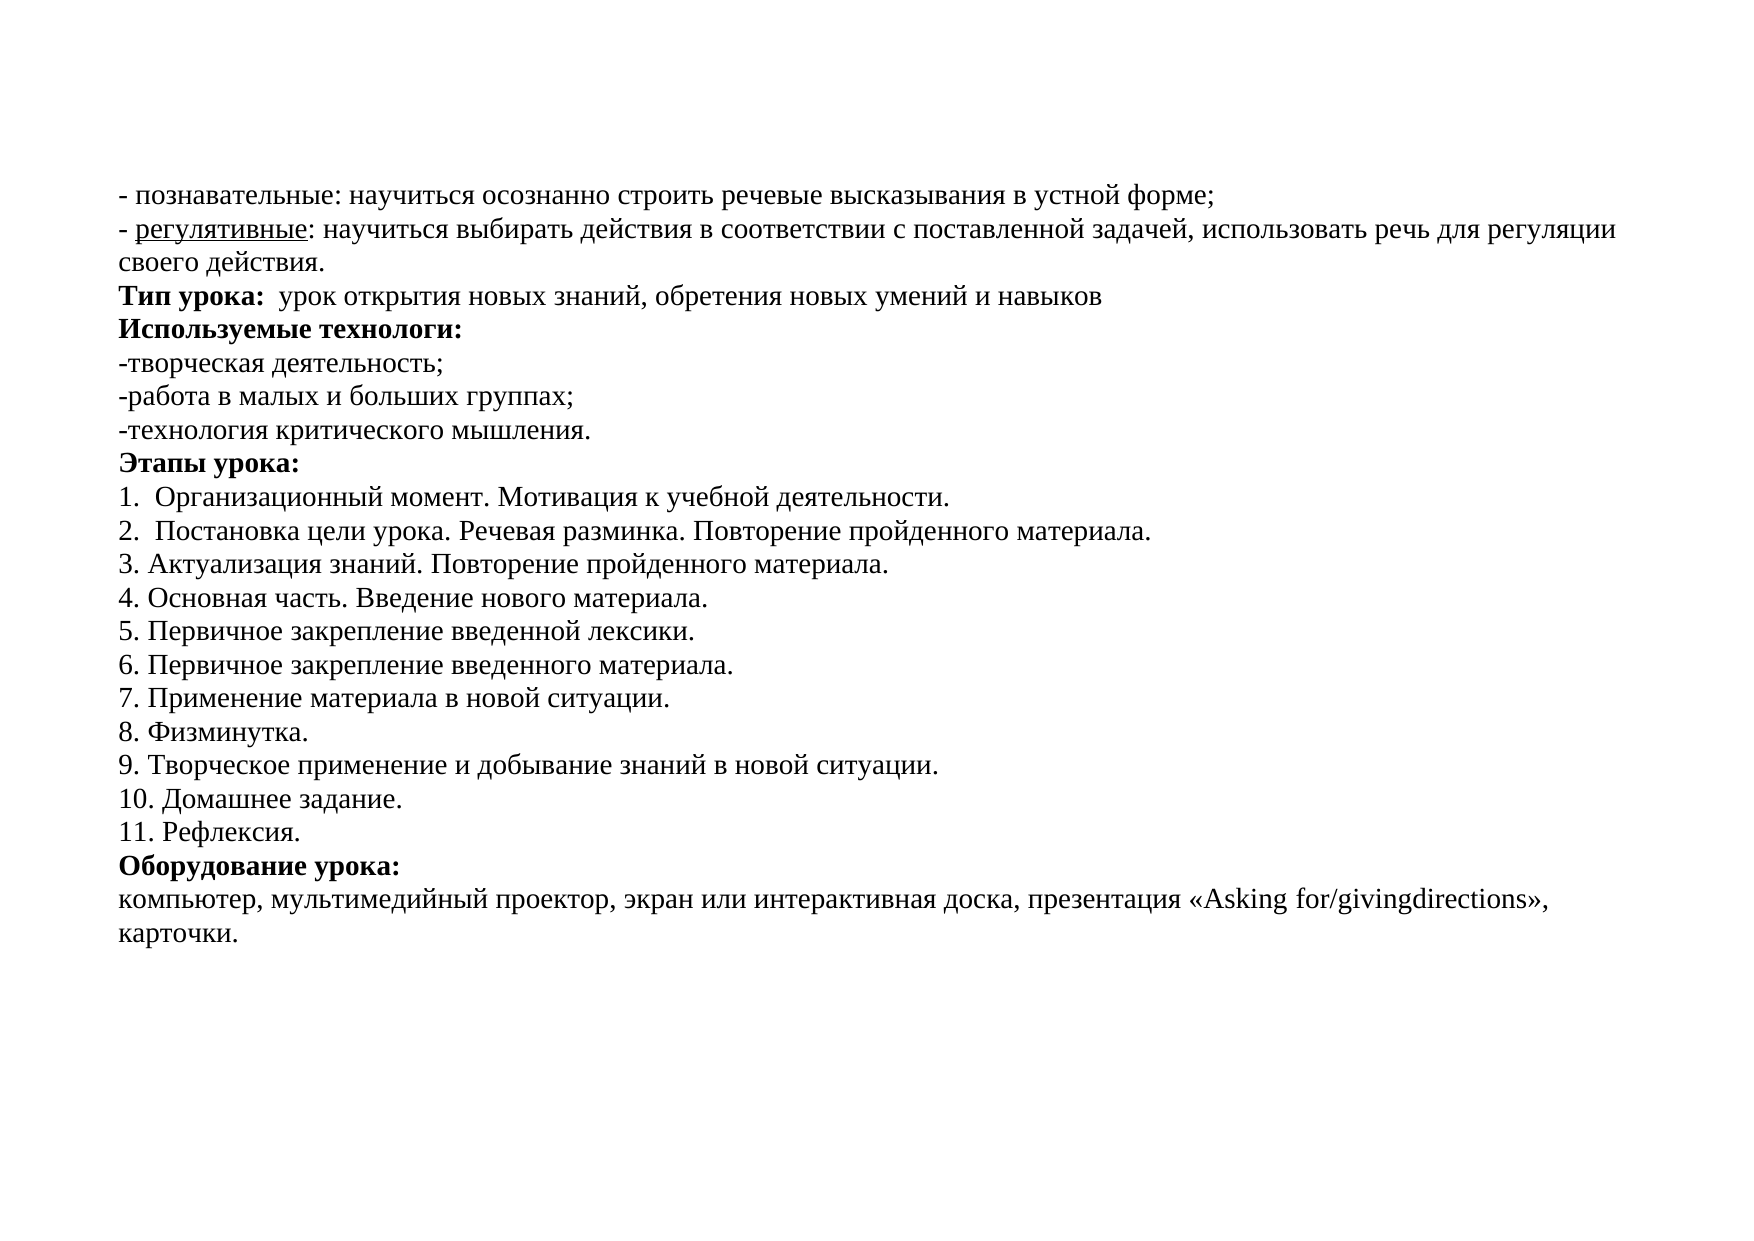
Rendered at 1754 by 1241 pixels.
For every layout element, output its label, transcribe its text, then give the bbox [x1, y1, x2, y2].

text Оборудование урока: [118, 848, 1636, 882]
text 2. Постановка цели урока. Речевая разминка. Повторение пройденного материала. [118, 513, 1636, 546]
text -работа в малых и больших группах; [118, 378, 1636, 412]
text - познавательные: научиться осознанно строить речевые высказывания в устной форме; [118, 177, 1636, 211]
text 5. Первичное закрепление введенной лексики. [118, 613, 1636, 647]
text 8. Физминутка. [118, 714, 1636, 747]
text 3. Актуализация знаний. Повторение пройденного материала. [118, 546, 1636, 580]
text -технология критического мышления. [118, 412, 1636, 446]
text Этапы урока: [118, 446, 1636, 479]
text - регулятивные: научиться выбирать действия в соответствии с поставленной задачей, использовать речь для регуляции своего действия. [118, 211, 1636, 278]
text 7. Применение материала в новой ситуации. [118, 680, 1636, 714]
text компьютер, мультимедийный проектор, экран или интерактивная доска, презентация «Asking for/givingdirections», карточки. [118, 882, 1636, 949]
text 4. Основная часть. Введение нового материала. [118, 580, 1636, 613]
text 10. Домашнее задание. [118, 781, 1636, 814]
text 9. Творческое применение и добывание знаний в новой ситуации. [118, 747, 1636, 781]
text Используемые технологи: [118, 311, 1636, 345]
text 11. Рефлексия. [118, 814, 1636, 848]
text 1. Организационный момент. Мотивация к учебной деятельности. [118, 479, 1636, 513]
text 6. Первичное закрепление введенного материала. [118, 647, 1636, 680]
text -творческая деятельность; [118, 345, 1636, 378]
text Тип урока: урок открытия новых знаний, обретения новых умений и навыков [118, 278, 1636, 311]
